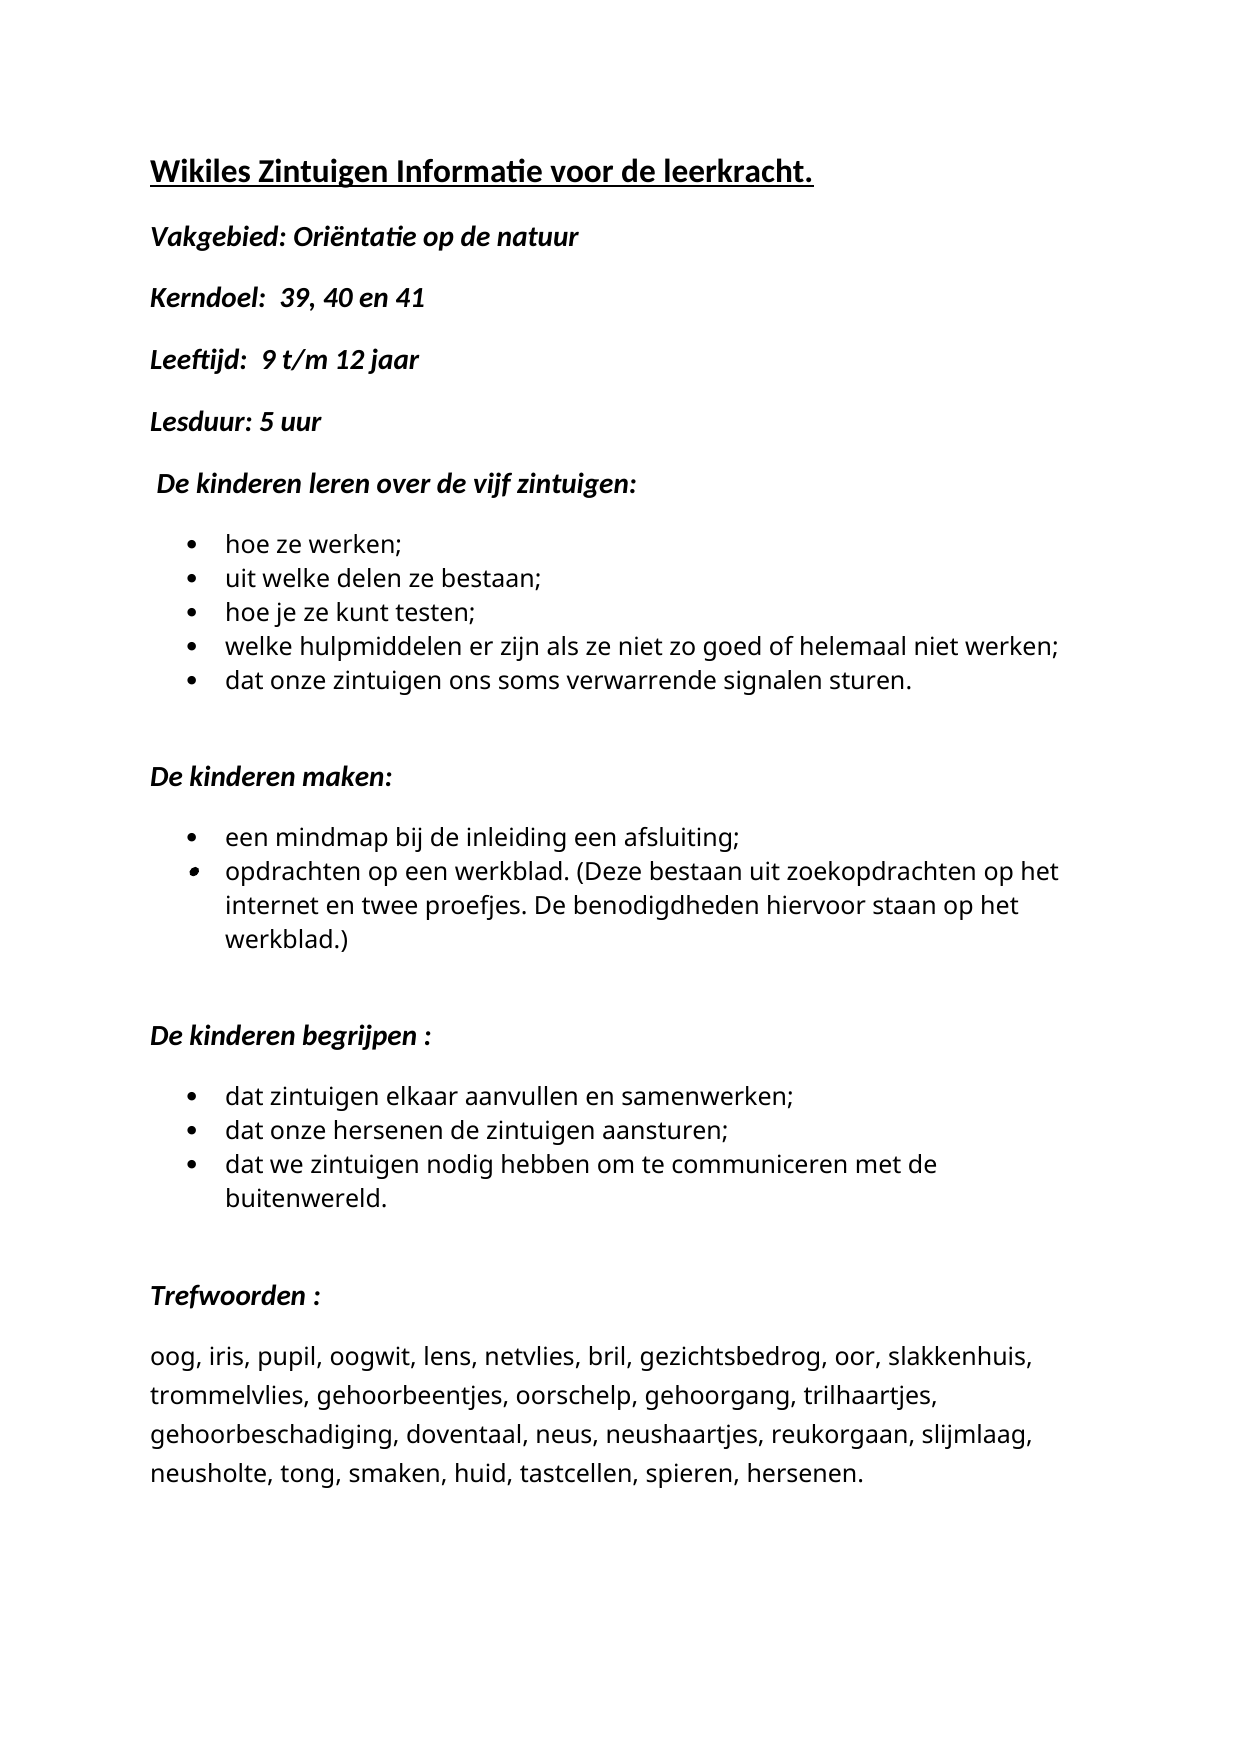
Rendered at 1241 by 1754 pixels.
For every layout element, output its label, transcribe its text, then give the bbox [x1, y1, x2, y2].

text oog, iris, pupil, oogwit, lens, netvlies, bril, gezichtsbedrog, oor, slakkenhuis, trommelvlies, gehoorbeentjes, oorschelp, gehoorgang, trilhaartjes, gehoorbeschadiging, doventaal, neus, neushaartjes, reukorgaan, slijmlaag, neusholte, tong, smaken, huid, tastcellen, spieren, hersenen. [150, 1338, 1090, 1490]
text Trefwoorden : [150, 1277, 1090, 1312]
text Wikiles Zintuigen Informatie voor de leerkracht. [150, 150, 1090, 191]
text Kerndoel: 39, 40 en 41 [150, 279, 1090, 315]
list dat onze zintuigen ons soms verwarrende signalen sturen. [187, 663, 1090, 697]
list uit welke delen ze bestaan; [187, 561, 1090, 594]
list dat onze hersenen de zintuigen aansturen; [187, 1113, 1090, 1147]
text De kinderen begrijpen : [150, 1017, 1090, 1052]
text De kinderen maken: [150, 758, 1090, 793]
text De kinderen leren over de vijf zintuigen: [150, 465, 1090, 500]
list opdrachten op een werkblad. (Deze bestaan uit zoekopdrachten op het internet en twee proefjes. De benodigdheden hiervoor staan op het werkblad.) [187, 854, 1090, 956]
text Vakgebied: Oriëntatie op de natuur [150, 218, 1090, 253]
list dat we zintuigen nodig hebben om te communiceren met de buitenwereld. [187, 1147, 1090, 1215]
list dat zintuigen elkaar aanvullen en samenwerken; [187, 1079, 1090, 1113]
text Leeftijd: 9 t/m 12 jaar [150, 341, 1090, 377]
list hoe je ze kunt testen; [187, 594, 1090, 629]
list hoe ze werken; [187, 526, 1090, 561]
list welke hulpmiddelen er zijn als ze niet zo goed of helemaal niet werken; [187, 629, 1090, 663]
list een mindmap bij de inleiding een afsluiting; [187, 819, 1090, 854]
text Lesduur: 5 uur [150, 403, 1090, 438]
